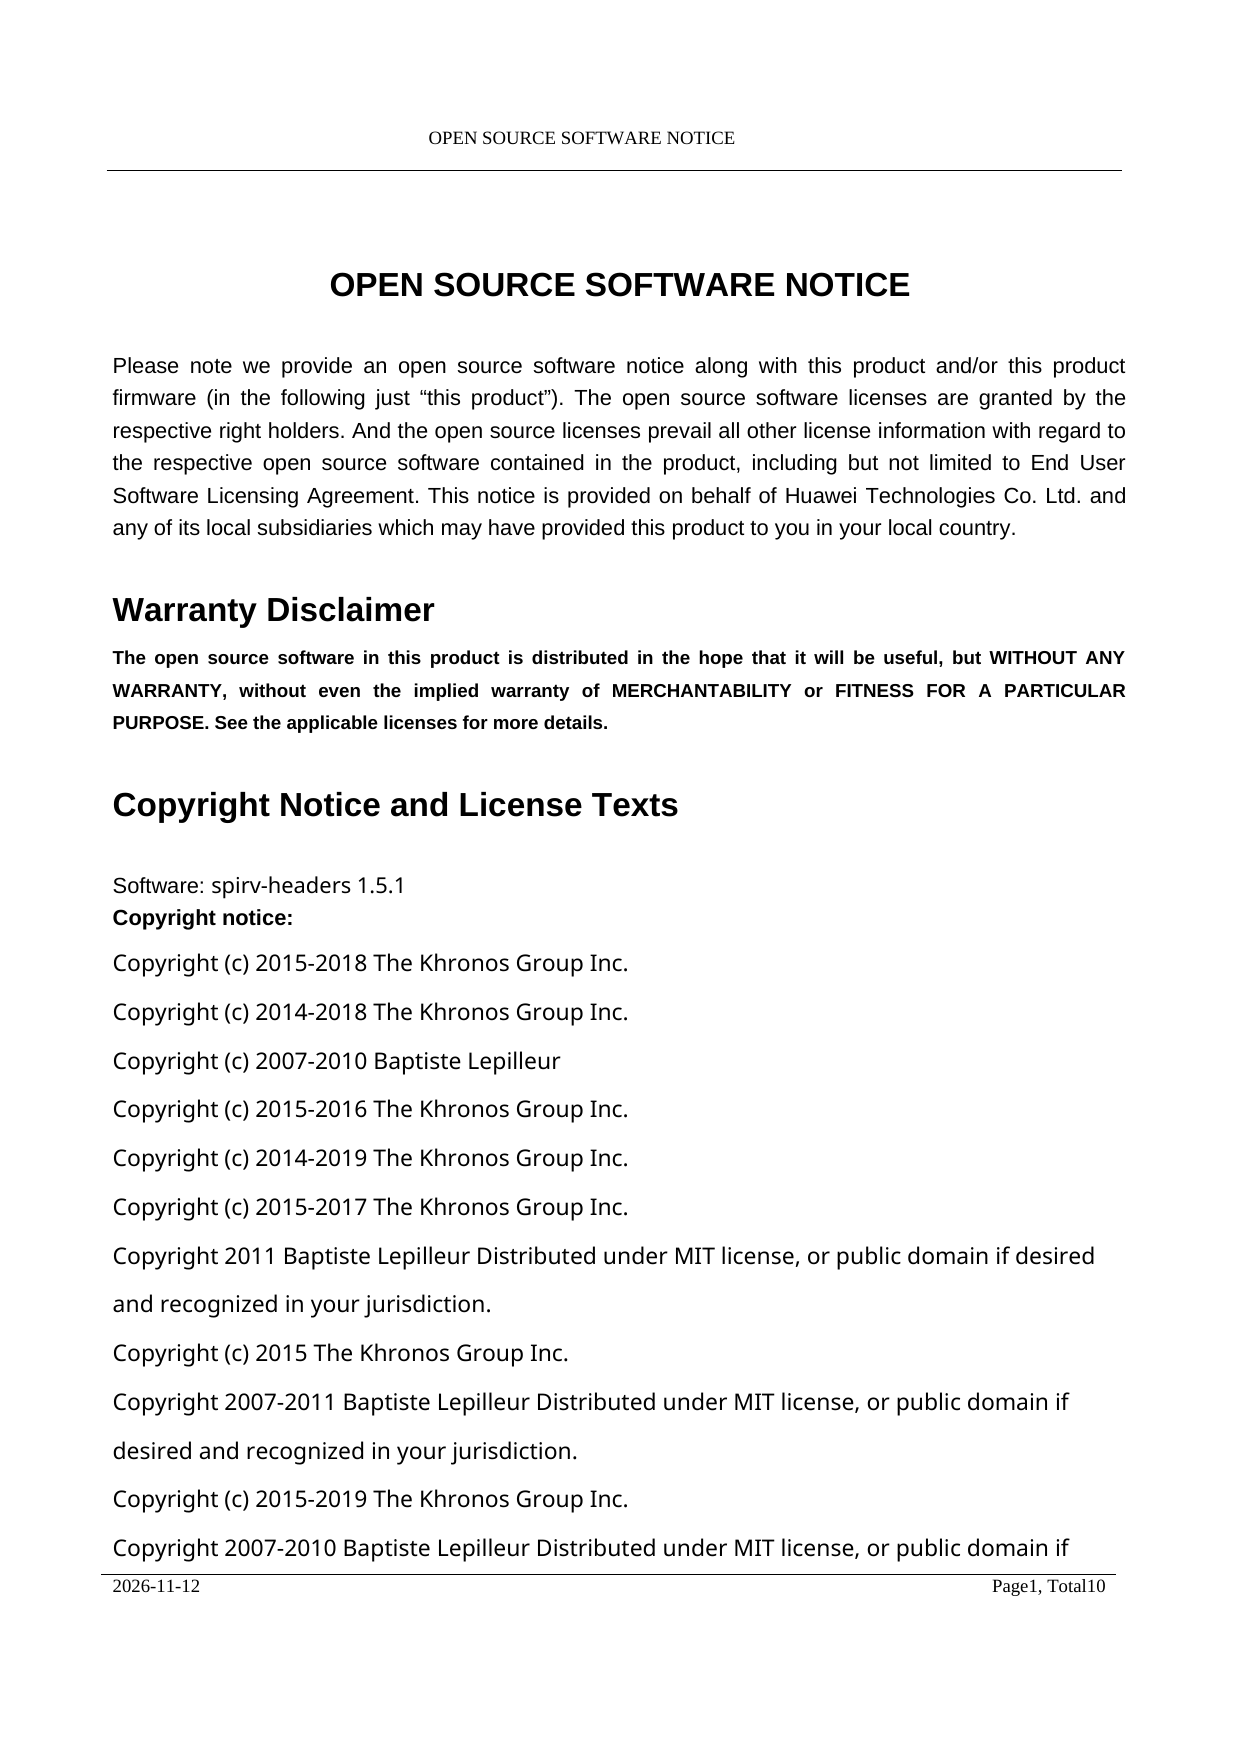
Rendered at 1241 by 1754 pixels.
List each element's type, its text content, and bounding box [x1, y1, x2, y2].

text OPEN SOURCE SOFTWARE NOTICE [112, 251, 1128, 316]
text Software: spirv-headers 1.5.1 [112, 869, 1128, 901]
text Please note we provide an open source software notice along with this product and/or this product firmware (in the following just “this product”). The open source software licenses are granted by the respective right holders. And the open source licenses prevail all other license information with regard to the respective open source software contained in the product, including but not limited to End User Software Licensing Agreement. This notice is provided on behalf of Huawei Technologies Co. Ltd. and any of its local subsidiaries which may have provided this product to you in your local country. [112, 349, 1128, 544]
text The open source software in this product is distributed in the hope that it will be useful, but WITHOUT ANY WARRANTY, without even the implied warranty of MERCHANTABILITY or FITNESS FOR A PARTICULAR PURPOSE. See the applicable licenses for more details. [112, 641, 1128, 739]
text Warranty Disclaimer [112, 576, 1128, 641]
text Copyright notice: [112, 901, 1128, 934]
text Copyright Notice and License Texts [112, 771, 1128, 836]
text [112, 947, 1128, 1564]
